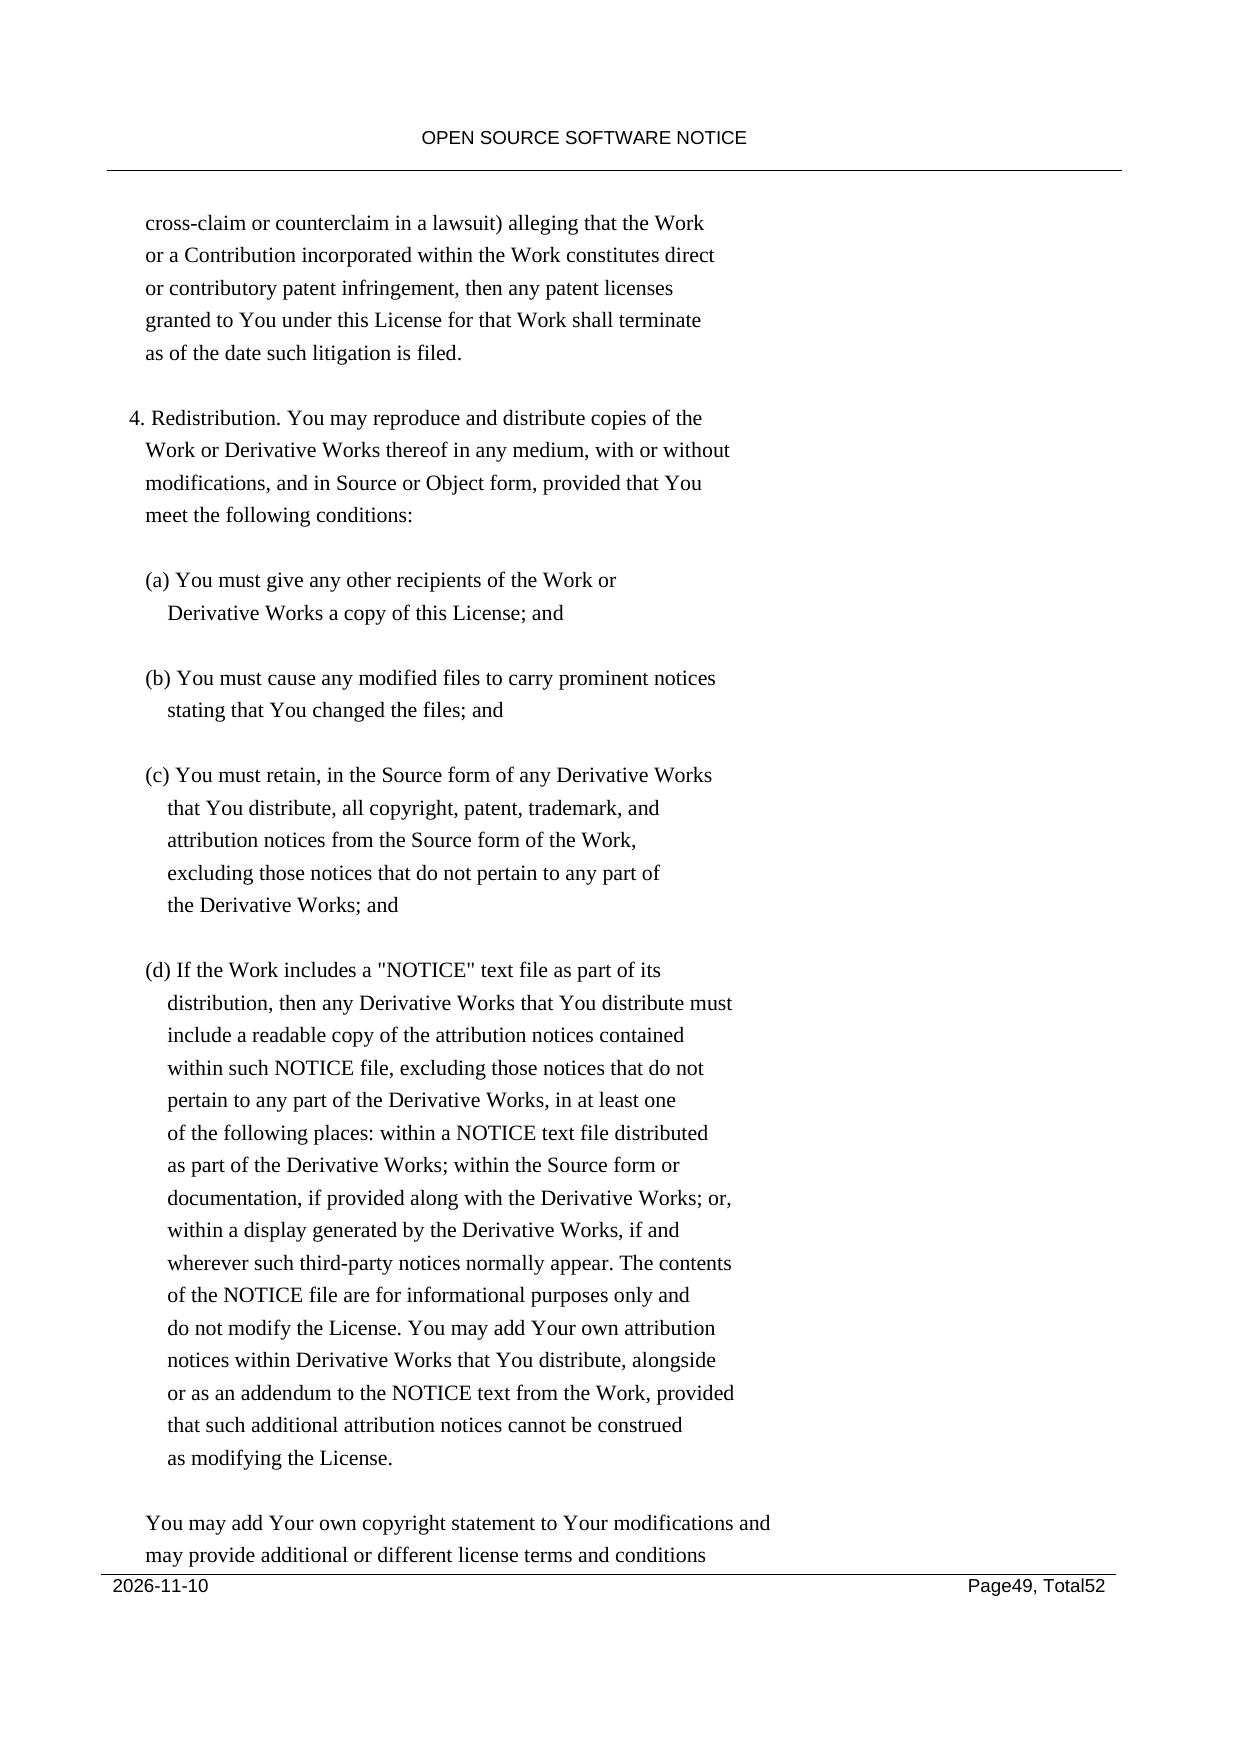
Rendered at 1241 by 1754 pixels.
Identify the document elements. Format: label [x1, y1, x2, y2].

text [112, 206, 1128, 1571]
